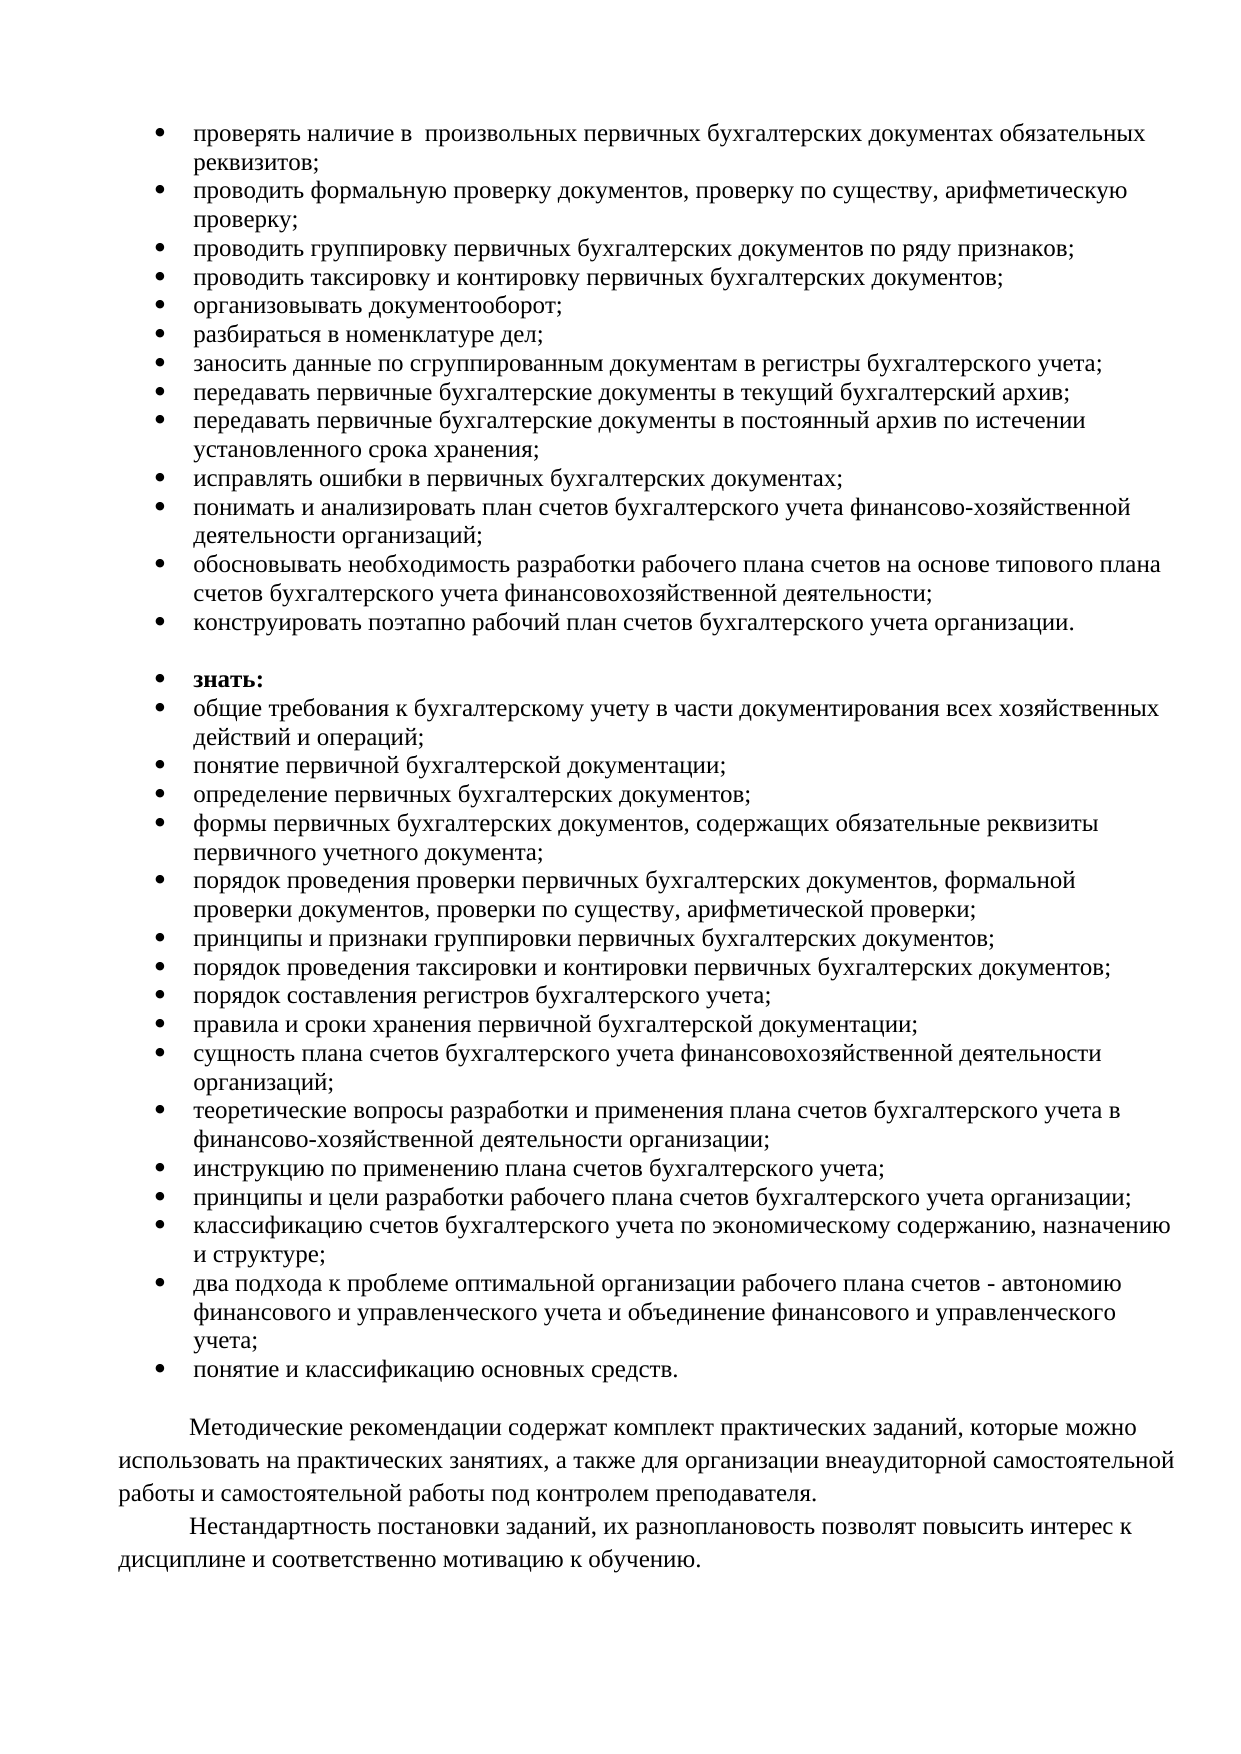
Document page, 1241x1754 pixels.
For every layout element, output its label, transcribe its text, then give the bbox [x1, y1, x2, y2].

list проводить формальную проверку документов, проверку по существу, арифметическую проверку; [156, 176, 1181, 233]
list общие требования к бухгалтерскому учету в части документирования всех хозяйственных действий и операций; [156, 693, 1181, 751]
list два подхода к проблеме оптимальной организации рабочего плана счетов - автономию финансового и управленческого учета и объединение финансового и управленческого учета; [156, 1268, 1181, 1354]
list формы первичных бухгалтерских документов, содержащих обязательные реквизиты первичного учетного документа; [156, 808, 1181, 866]
list инструкцию по применению плана счетов бухгалтерского учета; [156, 1153, 1181, 1182]
list передавать первичные бухгалтерские документы в текущий бухгалтерский архив; [156, 377, 1181, 406]
list классификацию счетов бухгалтерского учета по экономическому содержанию, назначению и структуре; [156, 1211, 1181, 1268]
list теоретические вопросы разработки и применения плана счетов бухгалтерского учета в финансово-хозяйственной деятельности организации; [156, 1096, 1181, 1153]
list сущность плана счетов бухгалтерского учета финансовохозяйственной деятельности организаций; [156, 1038, 1181, 1096]
list обосновывать необходимость разработки рабочего плана счетов на основе типового плана счетов бухгалтерского учета финансовохозяйственной деятельности; [156, 549, 1181, 607]
text Нестандартность постановки заданий, их разноплановость позволят повысить интерес к дисциплине и соответственно мотивацию к обучению. [118, 1511, 1181, 1573]
list организовывать документооборот; [156, 291, 1181, 319]
text Методические рекомендации содержат комплект практических заданий, которые можно использовать на практических занятиях, а также для организации внеаудиторной самостоятельной работы и самостоятельной работы под контролем преподавателя. [118, 1412, 1181, 1507]
list правила и сроки хранения первичной бухгалтерской документации; [156, 1009, 1181, 1038]
list понятие и классификацию основных средств. [156, 1354, 1181, 1383]
list разбираться в номенклатуре дел; [156, 319, 1181, 348]
list проводить группировку первичных бухгалтерских документов по ряду признаков; [156, 233, 1181, 262]
list понятие первичной бухгалтерской документации; [156, 751, 1181, 779]
list проводить таксировку и контировку первичных бухгалтерских документов; [156, 262, 1181, 291]
list заносить данные по сгруппированным документам в регистры бухгалтерского учета; [156, 348, 1181, 377]
list передавать первичные бухгалтерские документы в постоянный архив по истечении установленного срока хранения; [156, 406, 1181, 463]
list исправлять ошибки в первичных бухгалтерских документах; [156, 463, 1181, 492]
list порядок составления регистров бухгалтерского учета; [156, 981, 1181, 1009]
list принципы и признаки группировки первичных бухгалтерских документов; [156, 923, 1181, 952]
list конструировать поэтапно рабочий план счетов бухгалтерского учета организации. [156, 607, 1181, 636]
list определение первичных бухгалтерских документов; [156, 779, 1181, 808]
list понимать и анализировать план счетов бухгалтерского учета финансово-хозяйственной деятельности организаций; [156, 492, 1181, 549]
list принципы и цели разработки рабочего плана счетов бухгалтерского учета организации; [156, 1182, 1181, 1211]
list знать: [156, 664, 1181, 693]
list порядок проведения таксировки и контировки первичных бухгалтерских документов; [156, 952, 1181, 981]
list порядок проведения проверки первичных бухгалтерских документов, формальной проверки документов, проверки по существу, арифметической проверки; [156, 866, 1181, 923]
list проверять наличие в произвольных первичных бухгалтерских документах обязательных реквизитов; [156, 118, 1181, 176]
